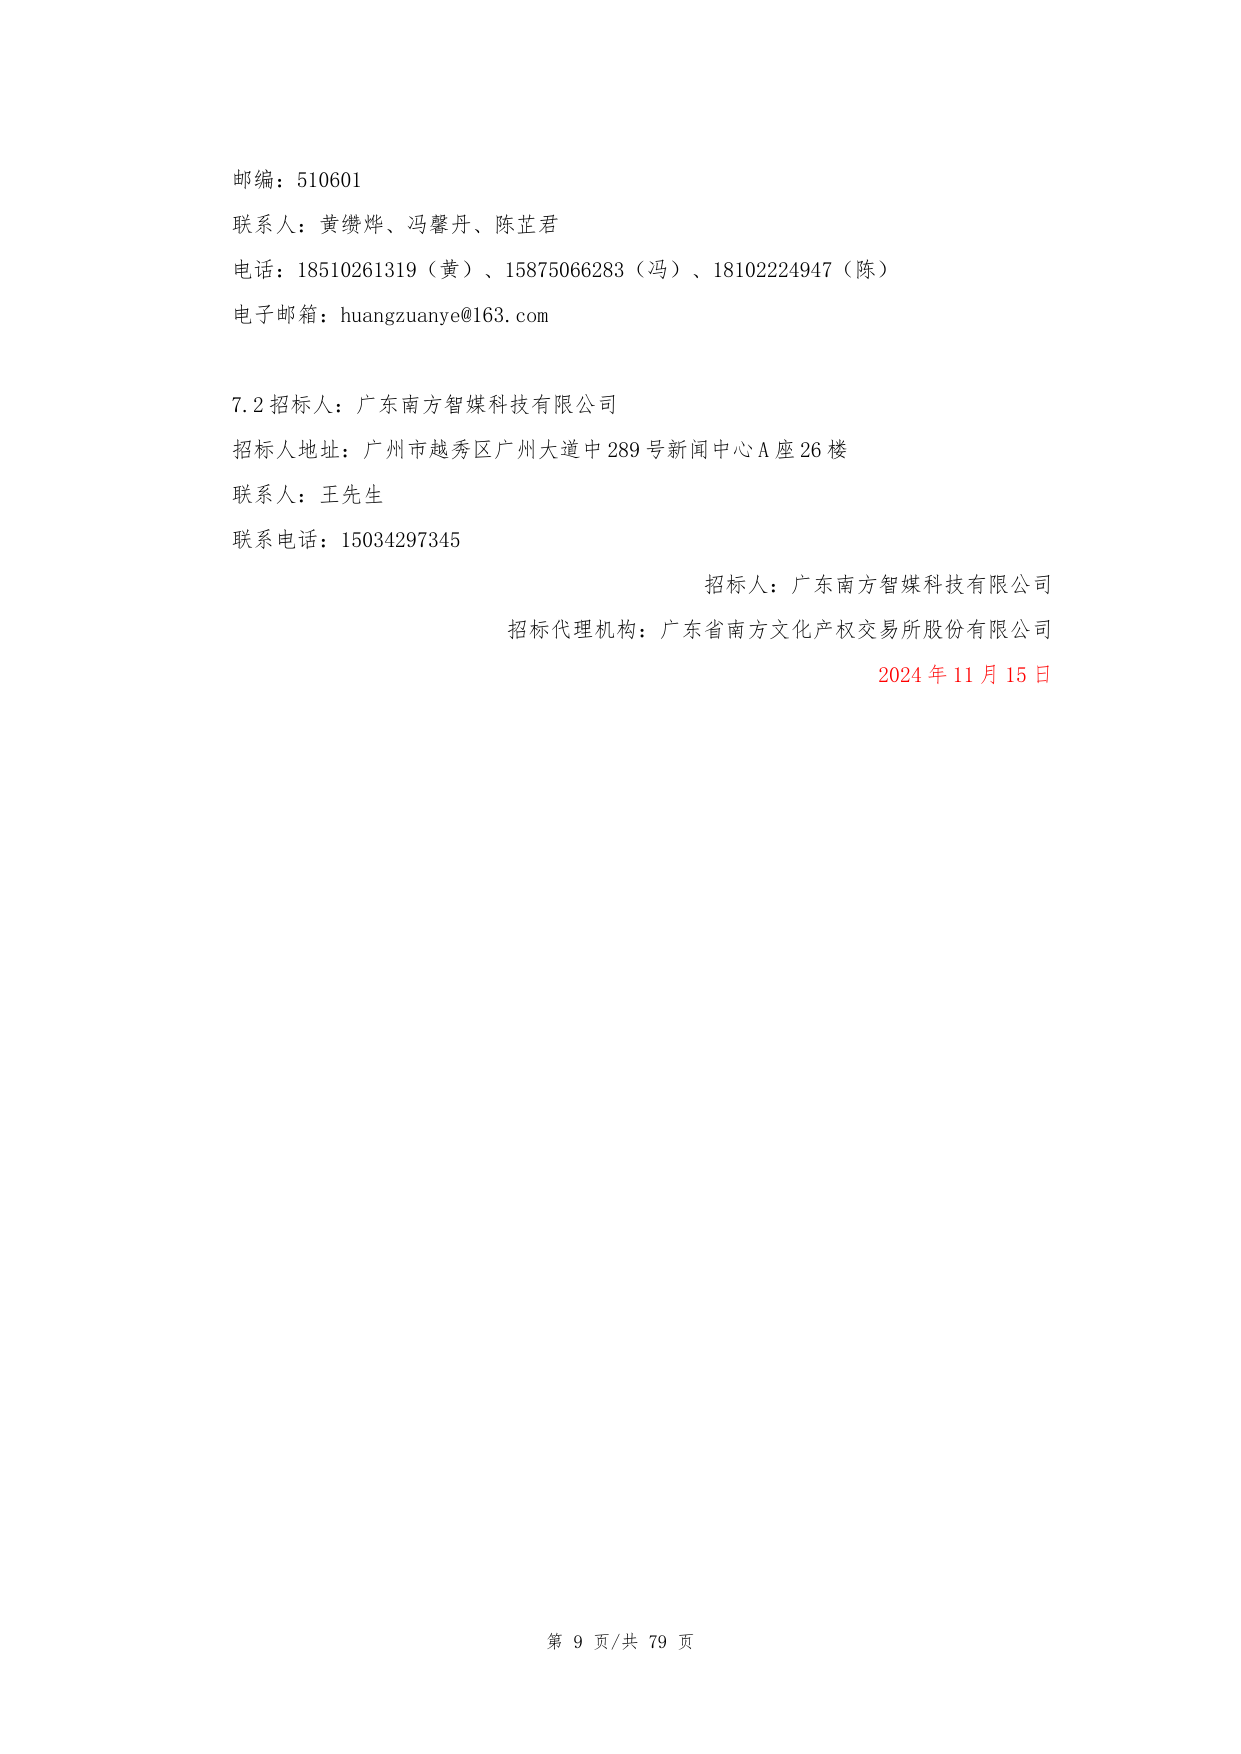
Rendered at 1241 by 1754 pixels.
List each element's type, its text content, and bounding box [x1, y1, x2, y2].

text 招标代理机构：广东省南方文化产权交易所股份有限公司 [187, 612, 1053, 644]
text 联系人：黄缵烨、冯馨丹、陈芷君 [187, 207, 1053, 239]
text 招标人地址：广州市越秀区广州大道中289号新闻中心A座26楼 [187, 432, 1053, 464]
text 电子邮箱：huangzuanye@163.com [187, 297, 1053, 329]
text 7.2招标人：广东南方智媒科技有限公司 [187, 387, 1053, 419]
text 邮编：510601 [187, 162, 1053, 194]
text 联系电话：15034297345 [187, 522, 1053, 554]
text 招标人：广东南方智媒科技有限公司 [187, 567, 1053, 599]
text 电话：18510261319（黄）、15875066283（冯）、18102224947（陈） [187, 252, 1053, 284]
text 联系人：王先生 [187, 477, 1053, 509]
text 2024年11月15日 [187, 657, 1053, 689]
